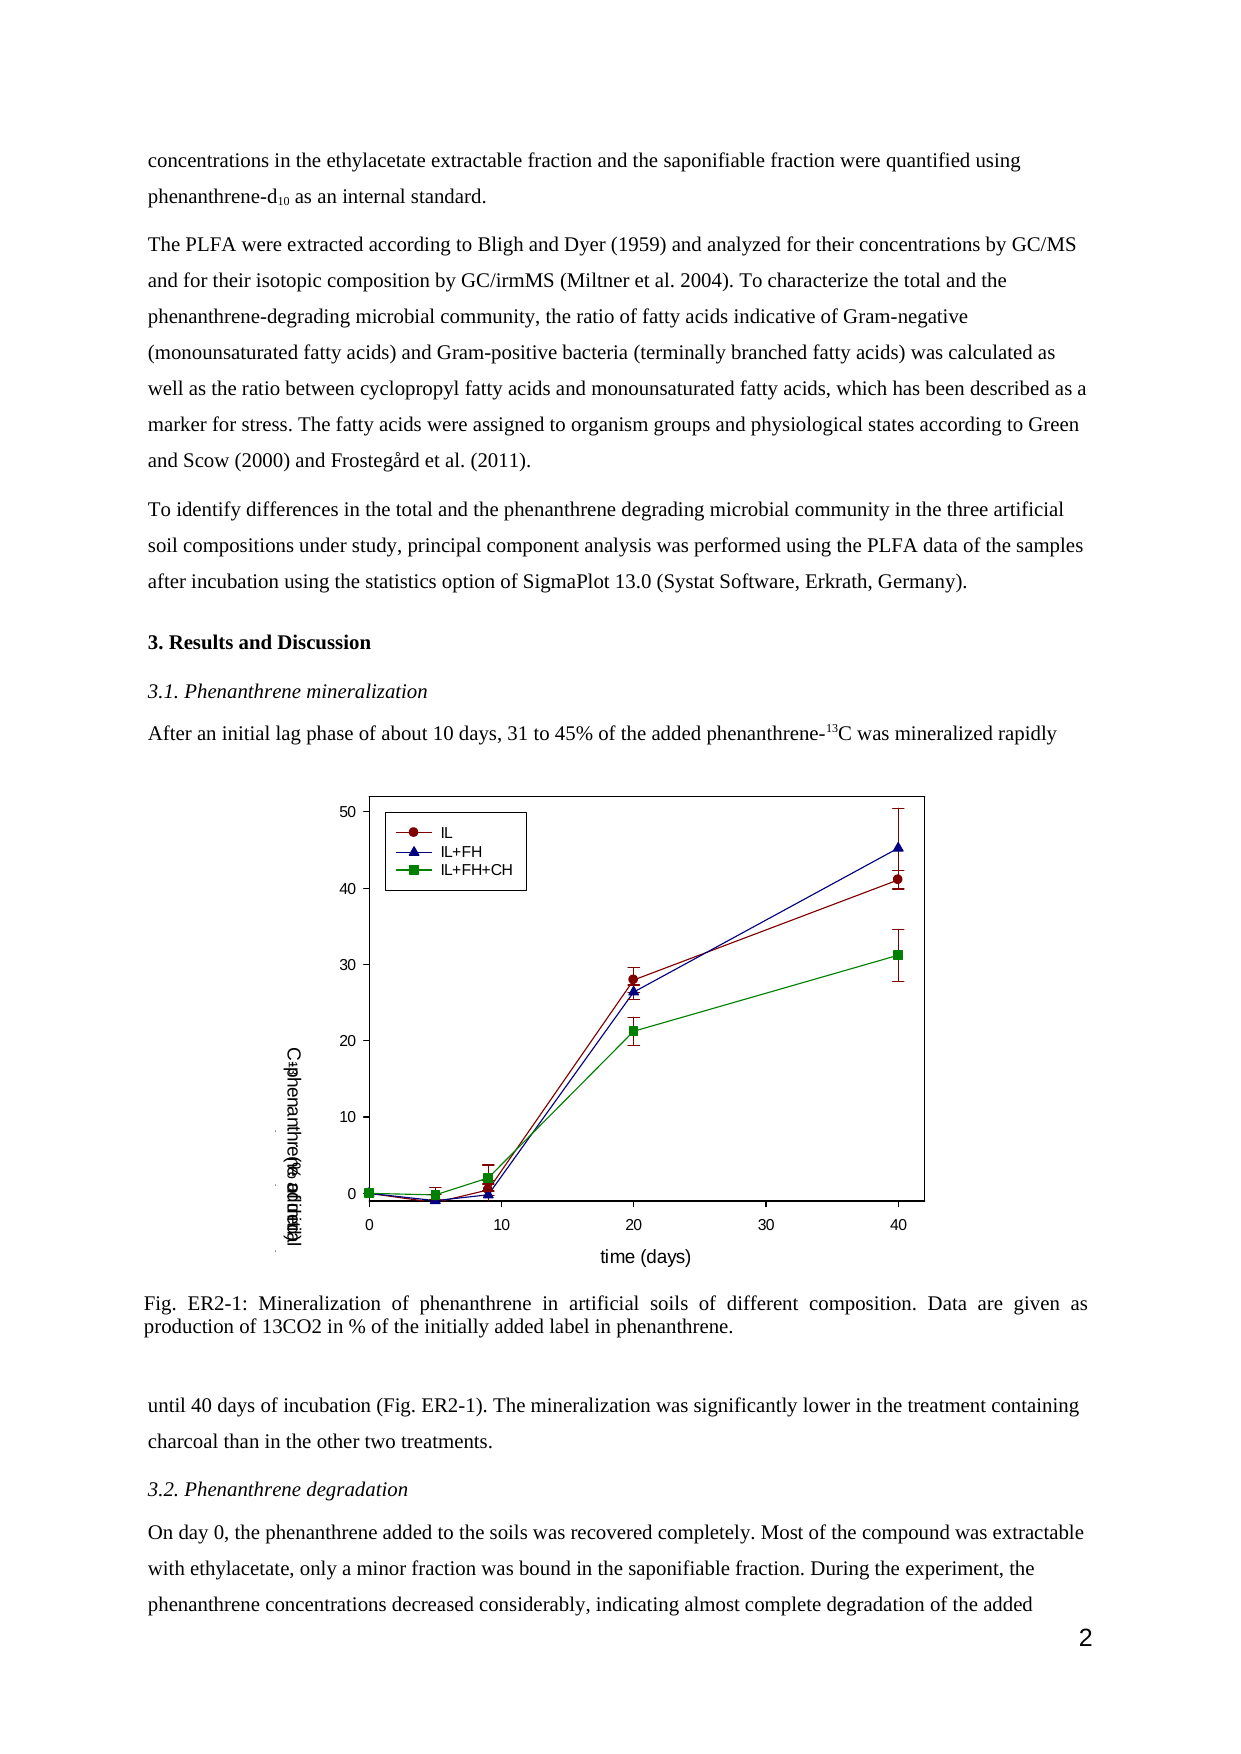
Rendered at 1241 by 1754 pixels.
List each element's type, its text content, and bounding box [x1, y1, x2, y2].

text The PLFA were extracted according to Bligh and Dyer (1959) and analyzed for their concentrations by GC/MS and for their isotopic composition by GC/irmMS (Miltner et al. 2004). To characterize the total and the phenanthrene-degrading microbial community, the ratio of fatty acids indicative of Gram-negative (monounsaturated fatty acids) and Gram-positive bacteria (terminally branched fatty acids) was calculated as well as the ratio between cyclopropyl fatty acids and monounsaturated fatty acids, which has been described as a marker for stress. The fatty acids were assigned to organism groups and physiological states according to Green and Scow (2000) and Frostegård et al. (2011). [148, 232, 1093, 472]
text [148, 1519, 1093, 1616]
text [148, 148, 1093, 208]
text After an initial lag phase of about 10 days, 31 to 45% of the added phenanthrene-13C was mineralized rapidly until 40 days of incubation (Fig. ER2-1). The mineralization was significantly lower in the treatment containing charcoal than in the other two treatments. [148, 721, 1093, 1453]
text 3.2. Phenanthrene degradation [148, 1477, 1093, 1501]
text 3.1. Phenanthrene mineralization [148, 679, 1093, 703]
text To identify differences in the total and the phenanthrene degrading microbial community in the three artificial soil compositions under study, principal component analysis was performed using the PLFA data of the samples after incubation using the statistics option of SigmaPlot 13.0 (Systat Software, Erkrath, Germany). [148, 497, 1093, 593]
subtitle 3. Results and Discussion [148, 630, 1093, 654]
